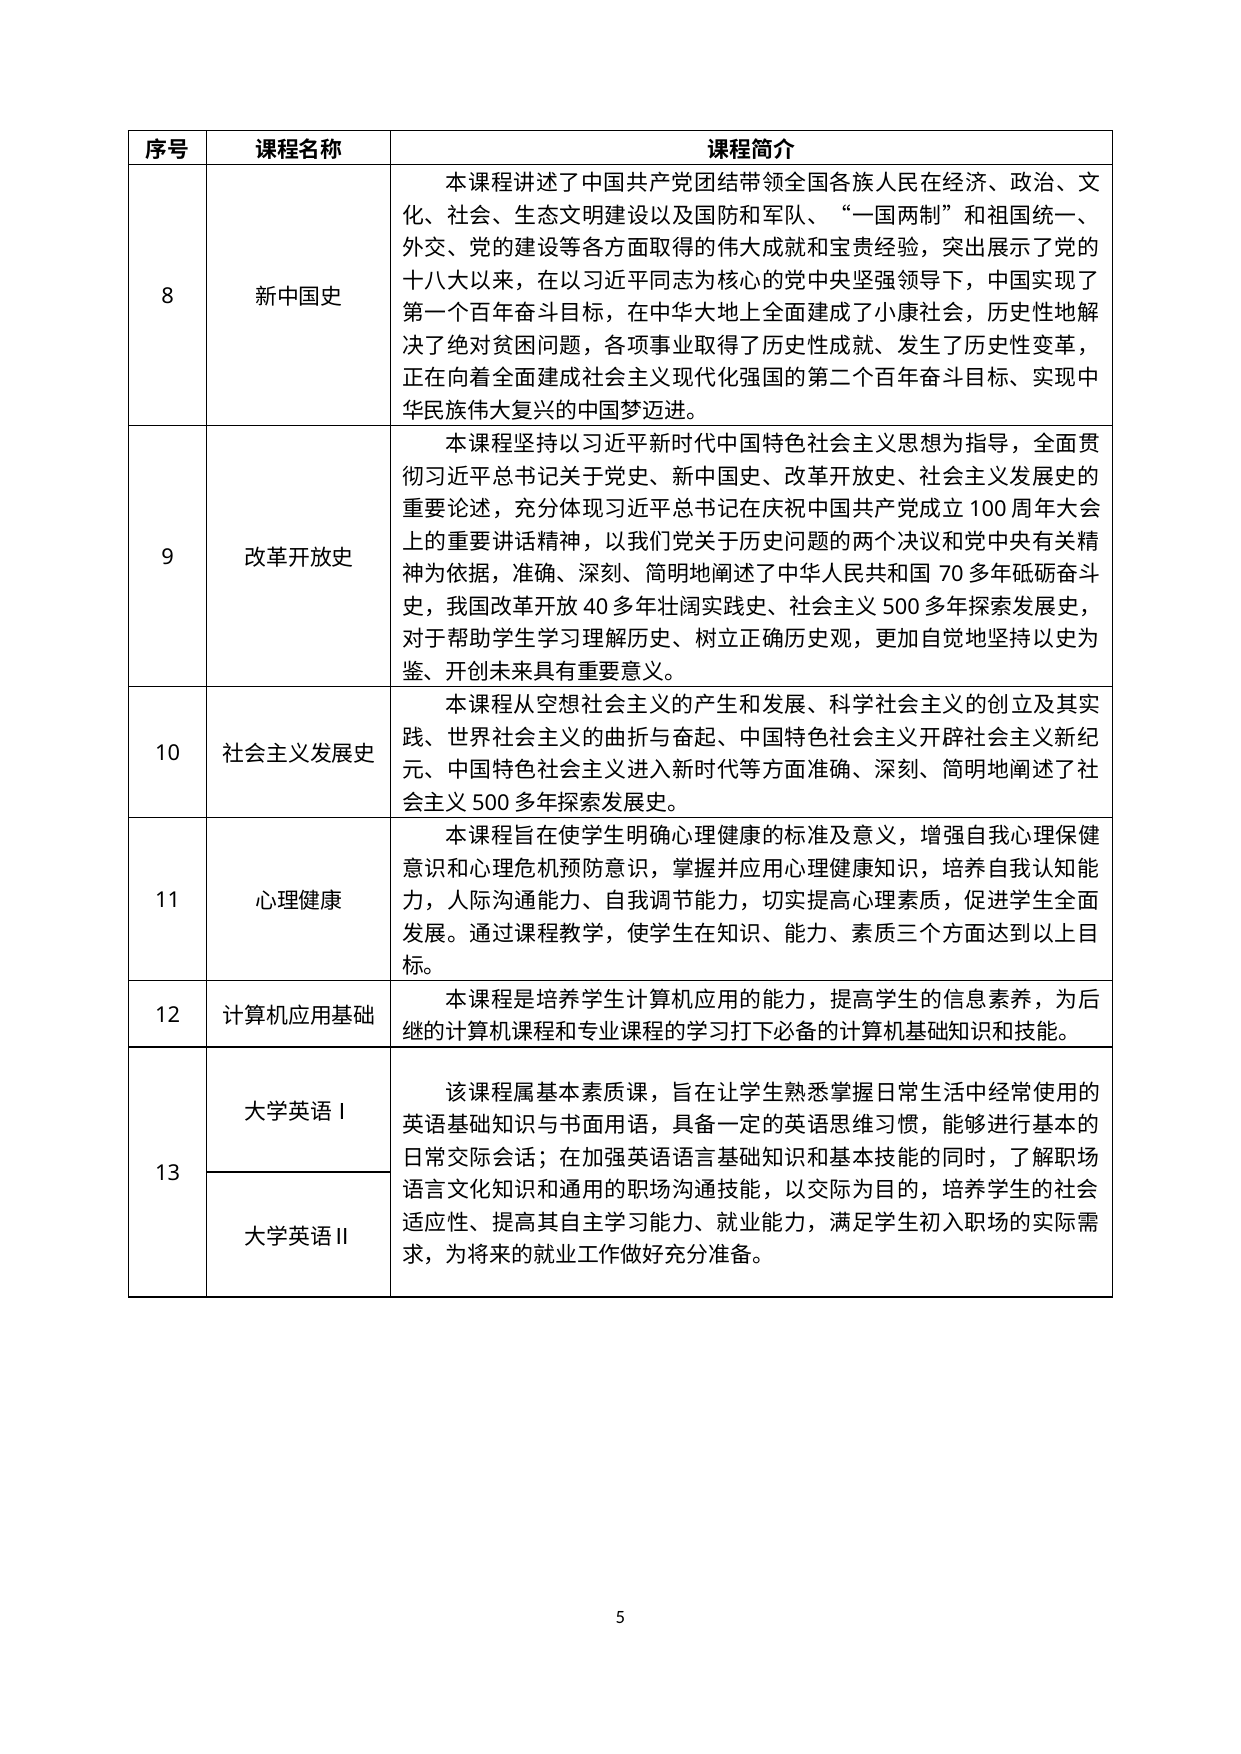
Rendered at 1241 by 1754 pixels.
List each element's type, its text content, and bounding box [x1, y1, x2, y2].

table_cell 8 [129, 165, 206, 425]
table_cell 本课程从空想社会主义的产生和发展、科学社会主义的创立及其实践、世界社会主义的曲折与奋起、中国特色社会主义开辟社会主义新纪元、中国特色社会主义进入新时代等方面准确、深刻、简明地阐述了社会主义500多年探索发展史。 [391, 687, 1112, 817]
table_cell 该课程属基本素质课，旨在让学生熟悉掌握日常生活中经常使用的英语基础知识与书面用语，具备一定的英语思维习惯，能够进行基本的日常交际会话；在加强英语语言基础知识和基本技能的同时，了解职场语言文化知识和通用的职场沟通技能，以交际为目的，培养学生的社会适应性、提高其自主学习能力、就业能力，满足学生初入职场的实际需求，为将来的就业工作做好充分准备。 [391, 1048, 1112, 1296]
table_header 课程名称 [207, 131, 390, 164]
table_cell 13 [129, 1048, 206, 1296]
table_cell 大学英语Ⅰ [207, 1048, 390, 1171]
table_cell 9 [129, 426, 206, 686]
table_cell 11 [129, 818, 206, 980]
table_cell 大学英语Ⅱ [207, 1173, 390, 1296]
table_header 序号 [129, 131, 206, 164]
table_cell 本课程讲述了中国共产党团结带领全国各族人民在经济、政治、文化、社会、生态文明建设以及国防和军队、“一国两制”和祖国统一、外交、党的建设等各方面取得的伟大成就和宝贵经验，突出展示了党的十八大以来，在以习近平同志为核心的党中央坚强领导下，中国实现了第一个百年奋斗目标，在中华大地上全面建成了小康社会，历史性地解决了绝对贫困问题，各项事业取得了历史性成就、发生了历史性变革，正在向着全面建成社会主义现代化强国的第二个百年奋斗目标、实现中华民族伟大复兴的中国梦迈进。 [391, 165, 1112, 425]
table_cell 本课程是培养学生计算机应用的能力，提高学生的信息素养，为后继的计算机课程和专业课程的学习打下必备的计算机基础知识和技能。 [391, 981, 1112, 1046]
table_cell 计算机应用基础 [207, 981, 390, 1046]
table_header 课程简介 [391, 131, 1112, 164]
table_cell 本课程旨在使学生明确心理健康的标准及意义，增强自我心理保健意识和心理危机预防意识，掌握并应用心理健康知识，培养自我认知能力，人际沟通能力、自我调节能力，切实提高心理素质，促进学生全面发展。通过课程教学，使学生在知识、能力、素质三个方面达到以上目标。 [391, 818, 1112, 980]
table_cell 心理健康 [207, 818, 390, 980]
table_cell 12 [129, 981, 206, 1046]
table_cell 本课程坚持以习近平新时代中国特色社会主义思想为指导，全面贯彻习近平总书记关于党史、新中国史、改革开放史、社会主义发展史的重要论述，充分体现习近平总书记在庆祝中国共产党成立100周年大会上的重要讲话精神，以我们党关于历史问题的两个决议和党中央有关精神为依据，准确、深刻、简明地阐述了中华人民共和国70多年砥砺奋斗史，我国改革开放40多年壮阔实践史、社会主义500多年探索发展史，对于帮助学生学习理解历史、树立正确历史观，更加自觉地坚持以史为鉴、开创未来具有重要意义。 [391, 426, 1112, 686]
table_cell 10 [129, 687, 206, 817]
table_cell 新中国史 [207, 165, 390, 425]
table_cell 社会主义发展史 [207, 687, 390, 817]
table_cell 改革开放史 [207, 426, 390, 686]
